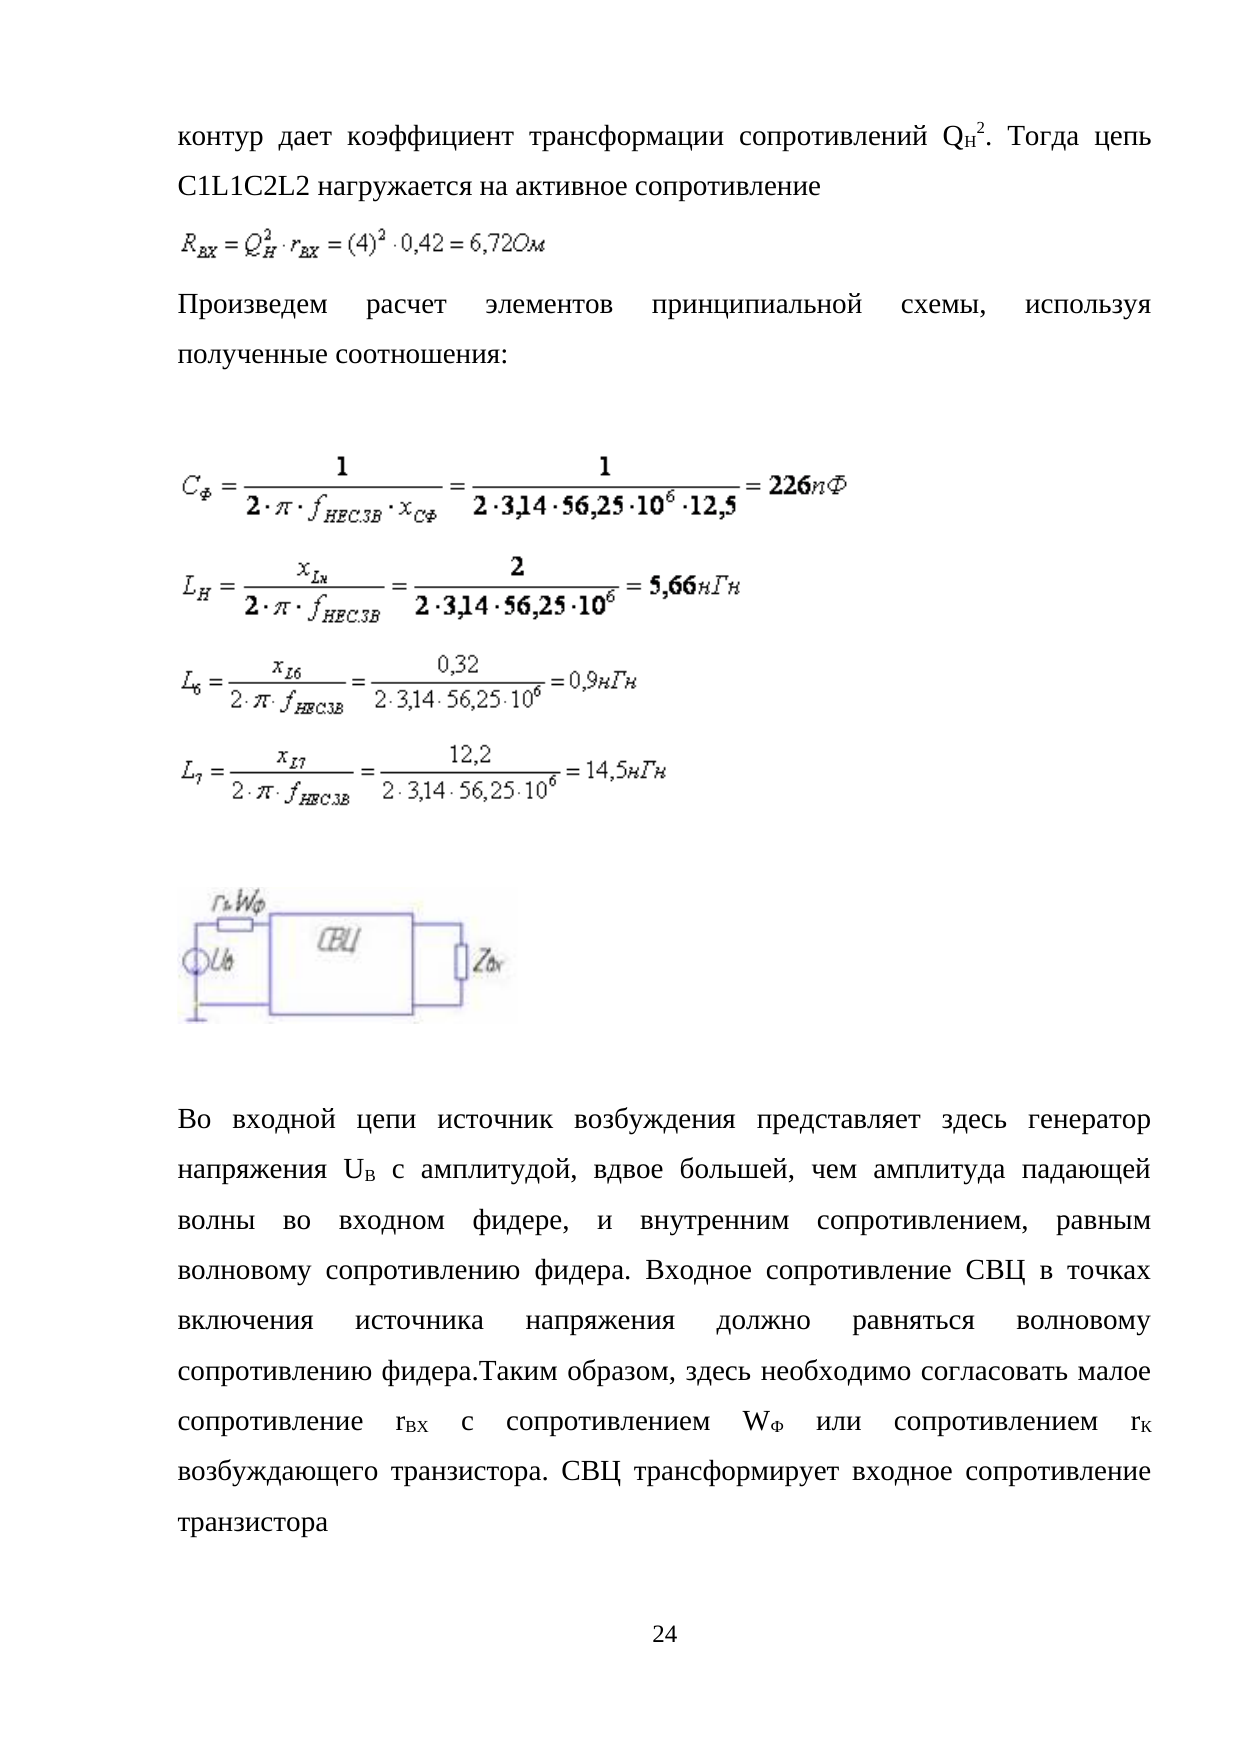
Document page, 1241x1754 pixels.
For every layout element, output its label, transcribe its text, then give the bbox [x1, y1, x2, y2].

picture [177, 887, 518, 1024]
picture [177, 449, 856, 529]
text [177, 118, 1152, 202]
picture [177, 739, 672, 810]
picture [177, 549, 746, 629]
picture [177, 225, 551, 263]
text Во входной цепи источник возбуждения представляет здесь генератор напряжения UВ с амплитудой, вдвое большей, чем амплитуда падающей волны во входном фидере, и внутренним сопротивлением, равным волновому сопротивлению фидера. Входное сопротивление СВЦ в точках включения источника напряжения должно равняться волновому сопротивлению фидера.Таким образом, здесь необходимо согласовать малое сопротивление rВХ с сопротивлением WФ или сопротивлением rК возбуждающего транзистора. СВЦ трансформирует входное сопротивление транзистора [177, 1101, 1152, 1537]
text Произведем расчет элементов принципиальной схемы, используя полученные соотношения: [177, 286, 1152, 370]
picture [177, 649, 641, 719]
